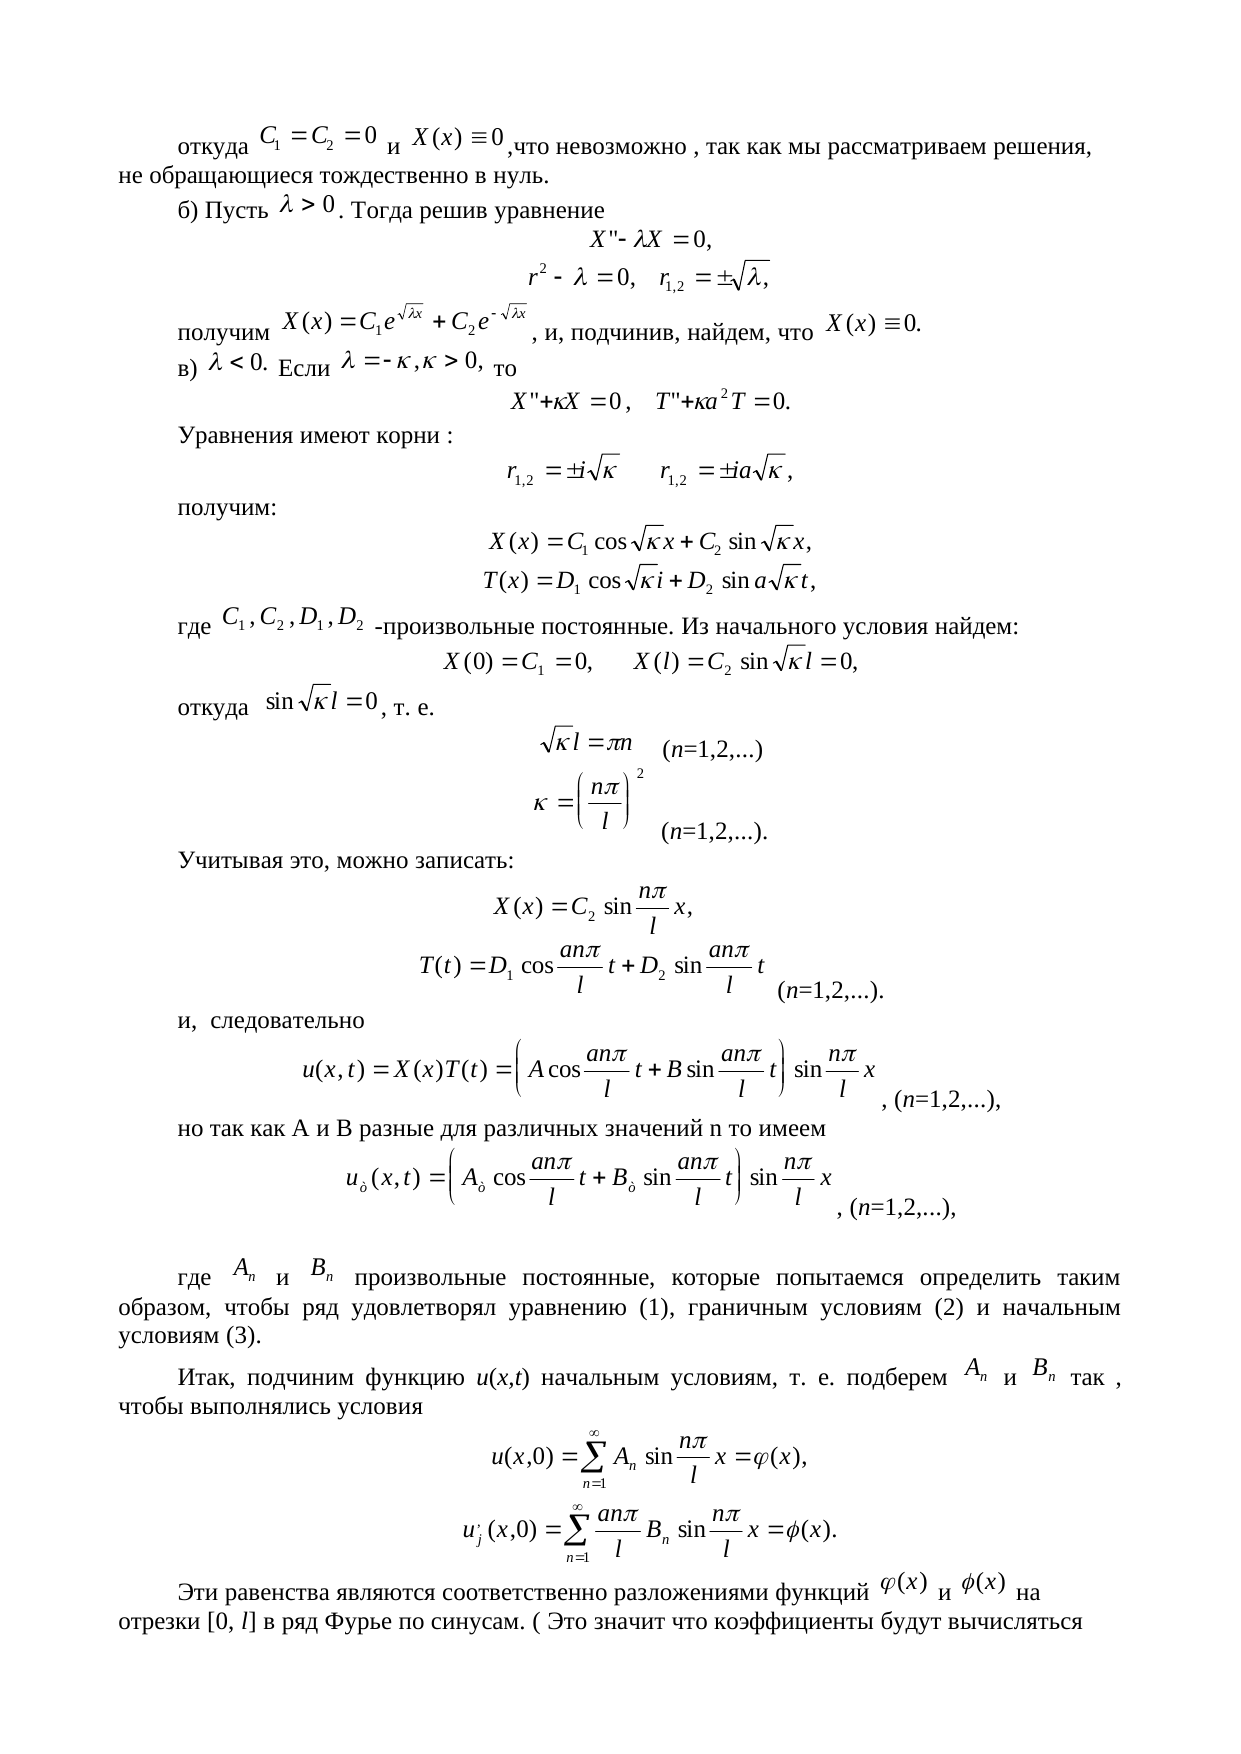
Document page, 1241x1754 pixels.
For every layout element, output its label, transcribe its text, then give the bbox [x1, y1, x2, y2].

text (n=1,2,...). [118, 874, 1122, 1004]
text получим: [118, 491, 1122, 520]
list , (n=1,2,...), [118, 1142, 1122, 1221]
text Итак, подчиним функцию u(x,t) начальным условиям, т. е. подберем и так , чтобы выполнялись условия [118, 1349, 1122, 1420]
list откуда , т. е. [118, 679, 1122, 721]
text где и произвольные постоянные, которые попытаемся определить таким образом, чтобы ряд удовлетворял уравнению (1), граничным условиям (2) и начальным условиям (3). [118, 1250, 1122, 1349]
list , (n=1,2,...), [118, 1033, 1122, 1113]
text б) Пусть . Тогда решив уравнение [118, 189, 1122, 224]
list и, следовательно [118, 1004, 1122, 1033]
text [118, 1567, 1122, 1635]
text в) Если то [118, 346, 1122, 382]
text получим , и, подчинив, найдем, что [118, 298, 1122, 346]
text Учитывая это, можно записать: [118, 845, 1122, 874]
text откуда и ,что невозможно , так как мы рассматриваем решения, не обращающиеся тождественно в нуль. [118, 118, 1122, 189]
text (n=1,2,...). [118, 763, 1122, 845]
text (n=1,2,...) [118, 721, 1122, 763]
text Уравнения имеют корни : [118, 420, 1122, 449]
text где -произвольные постоянные. Из начального условия найдем: [118, 599, 1122, 640]
list но так как A и B разные для различных значений n то имеем [118, 1113, 1122, 1142]
